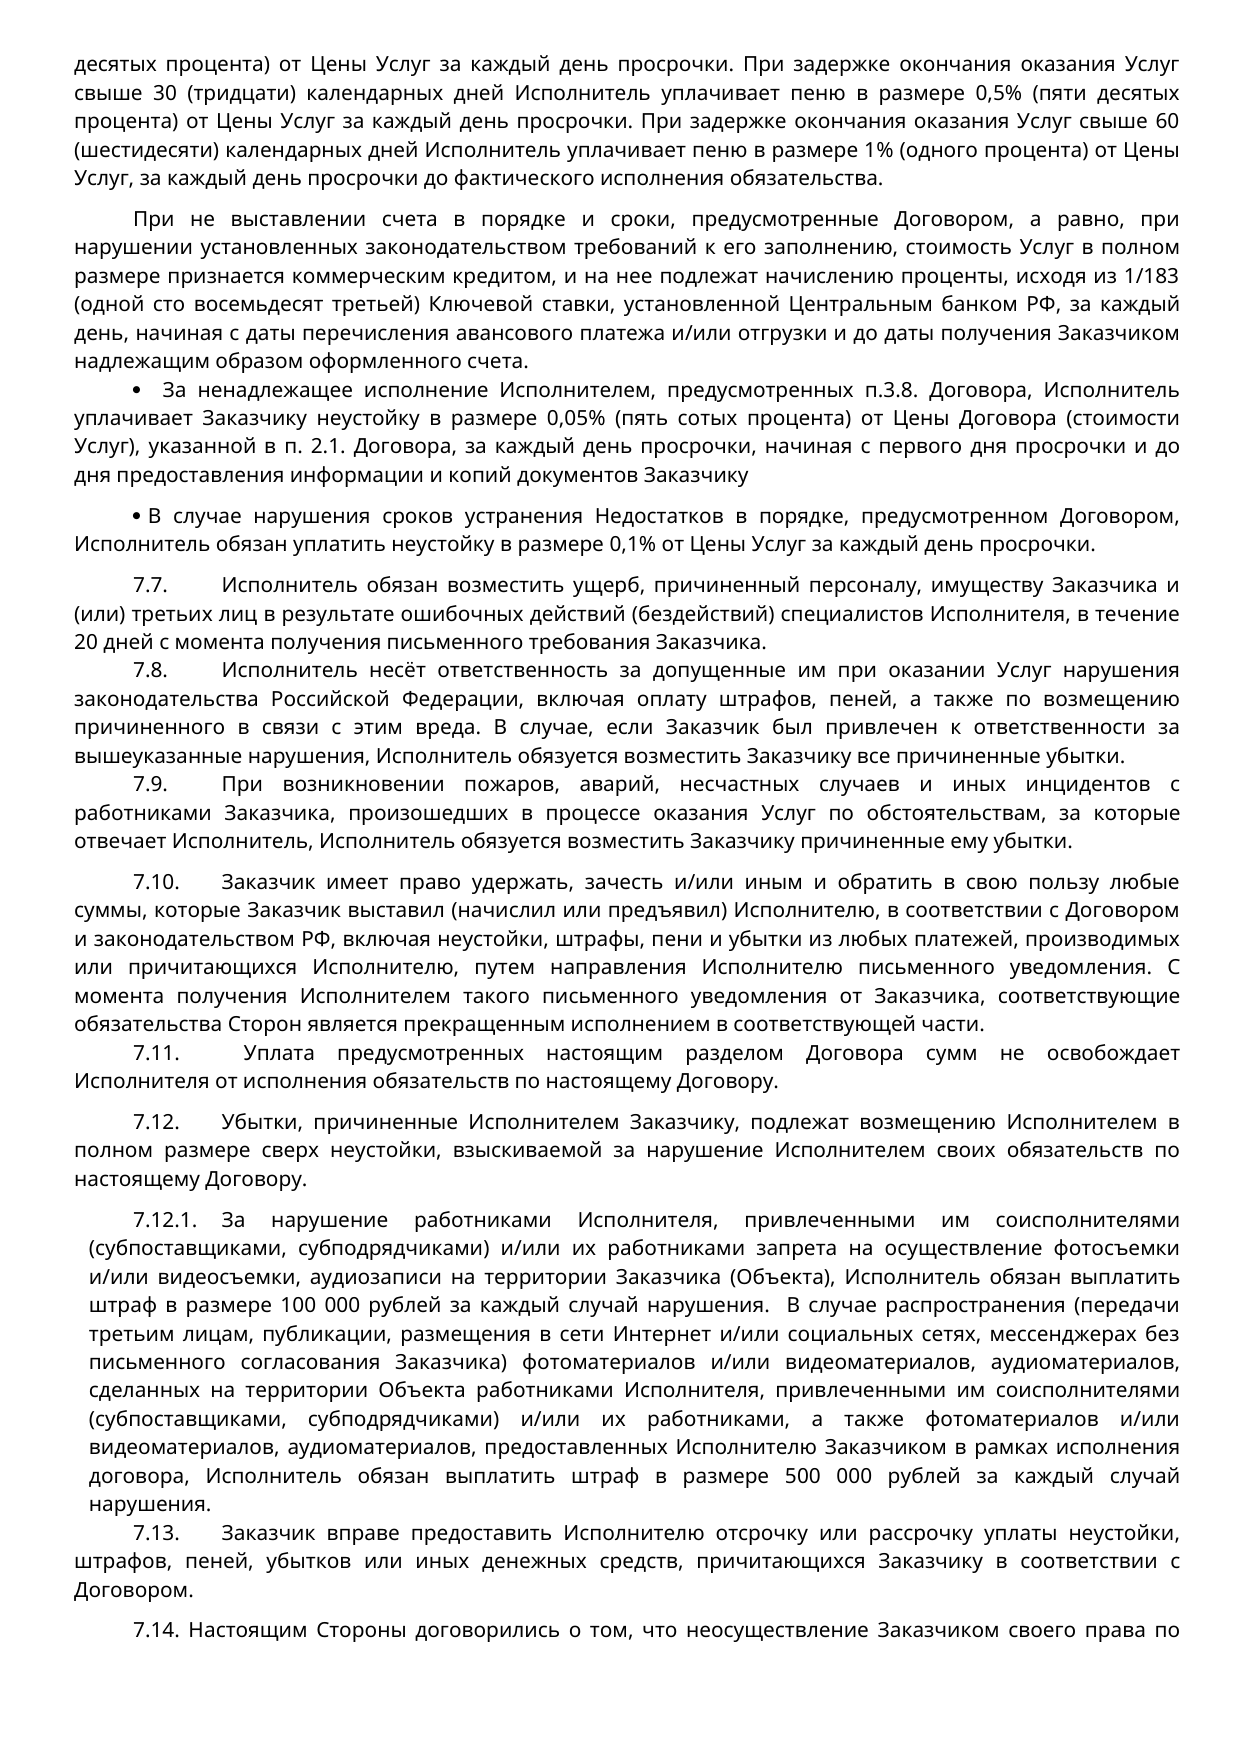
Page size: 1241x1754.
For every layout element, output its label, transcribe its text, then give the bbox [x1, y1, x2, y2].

list За нарушение работниками Исполнителя, привлеченными им соисполнителями (субпоставщиками, субподрядчиками) и/или их работниками запрета на осуществление фотосъемки и/или видеосъемки, аудиозаписи на территории Заказчика (Объекта), Исполнитель обязан выплатить штраф в размере 100 000 рублей за каждый случай нарушения. В случае распространения (передачи третьим лицам, публикации, размещения в сети Интернет и/или социальных сетях, мессенджерах без письменного согласования Заказчика) фотоматериалов и/или видеоматериалов, аудиоматериалов, сделанных на территории Объекта работниками Исполнителя, привлеченными им соисполнителями (субпоставщиками, субподрядчиками) и/или их работниками, а также фотоматериалов и/или видеоматериалов, аудиоматериалов, предоставленных Исполнителю Заказчиком в рамках исполнения договора, Исполнитель обязан выплатить штраф в размере 500 000 рублей за каждый случай нарушения. [89, 1205, 1181, 1518]
list Исполнитель несёт ответственность за допущенные им при оказании Услуг нарушения законодательства Российской Федерации, включая оплату штрафов, пеней, а также по возмещению причиненного в связи с этим вреда. В случае, если Заказчик был привлечен к ответственности за вышеуказанные нарушения, Исполнитель обязуется возместить Заказчику все причиненные убытки. [74, 656, 1181, 769]
list Исполнитель обязан возместить ущерб, причиненный персоналу, имуществу Заказчика и (или) третьих лиц в результате ошибочных действий (бездействий) специалистов Исполнителя, в течение 20 дней с момента получения письменного требования Заказчика. [74, 570, 1181, 656]
list При не выставлении счета в порядке и сроки, предусмотренные Договором, а равно, при нарушении установленных законодательством требований к его заполнению, стоимость Услуг в полном размере признается коммерческим кредитом, и на нее подлежат начислению проценты, исходя из 1/183 (одной сто восемьдесят третьей) Ключевой ставки, установленной Центральным банком РФ, за каждый день, начиная с даты перечисления авансового платежа и/или отгрузки и до даты получения Заказчиком надлежащим образом оформленного счета. [74, 204, 1181, 375]
list Заказчик вправе предоставить Исполнителю отсрочку или рассрочку уплаты неустойки, штрафов, пеней, убытков или иных денежных средств, причитающихся Заказчику в соответствии с Договором. [74, 1518, 1181, 1603]
list Заказчик имеет право удержать, зачесть и/или иным и обратить в свою пользу любые суммы, которые Заказчик выставил (начислил или предъявил) Исполнителю, в соответствии с Договором и законодательством РФ, включая неустойки, штрафы, пени и убытки из любых платежей, производимых или причитающихся Исполнителю, путем направления Исполнителю письменного уведомления. С момента получения Исполнителем такого письменного уведомления от Заказчика, соответствующие обязательства Сторон является прекращенным исполнением в соответствующей части. [74, 867, 1181, 1038]
list В случае нарушения сроков устранения Недостатков в порядке, предусмотренном Договором, Исполнитель обязан уплатить неустойку в размере 0,1% от Цены Услуг за каждый день просрочки. [74, 501, 1181, 558]
list При возникновении пожаров, аварий, несчастных случаев и иных инцидентов с работниками Заказчика, произошедших в процессе оказания Услуг по обстоятельствам, за которые отвечает Исполнитель, Исполнитель обязуется возместить Заказчику причиненные ему убытки. [74, 769, 1181, 855]
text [74, 1616, 1181, 1644]
list Убытки, причиненные Исполнителем Заказчику, подлежат возмещению Исполнителем в полном размере сверх неустойки, взыскиваемой за нарушение Исполнителем своих обязательств по настоящему Договору. [74, 1107, 1181, 1192]
list Уплата предусмотренных настоящим разделом Договора сумм не освобождает Исполнителя от исполнения обязательств по настоящему Договору. [74, 1038, 1181, 1095]
list За ненадлежащее исполнение Исполнителем, предусмотренных п.3.8. Договора, Исполнитель уплачивает Заказчику неустойку в размере 0,05% (пять сотых процента) от Цены Договора (стоимости Услуг), указанной в п. 2.1. Договора, за каждый день просрочки, начиная с первого дня просрочки и до дня предоставления информации и копий документов Заказчику [74, 375, 1181, 488]
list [74, 49, 1181, 192]
